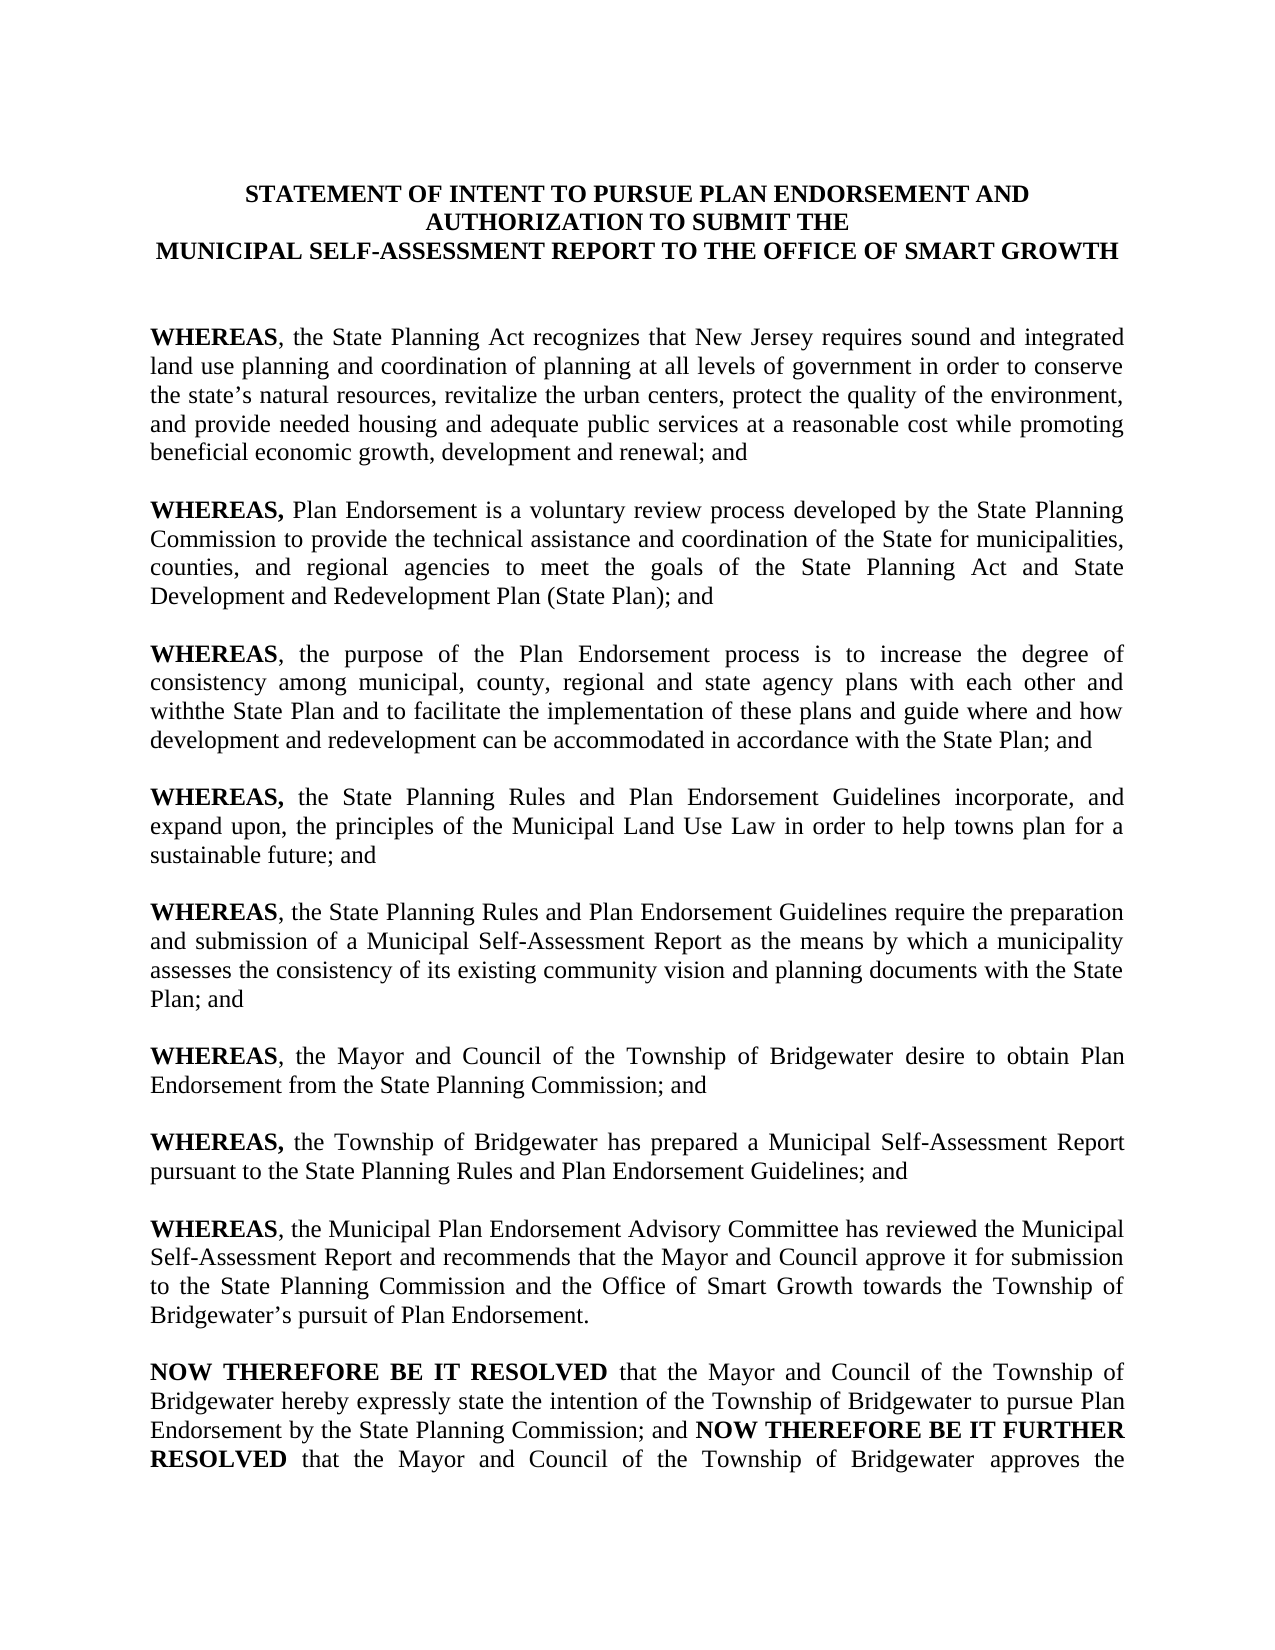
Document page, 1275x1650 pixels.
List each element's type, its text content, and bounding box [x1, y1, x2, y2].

text STATEMENT OF INTENT TO PURSUE PLAN ENDORSEMENT AND AUTHORIZATION TO SUBMIT THE [150, 179, 1125, 236]
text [150, 1357, 1125, 1472]
text WHEREAS, the Township of Bridgewater has prepared a Municipal Self-Assessment Report pursuant to the State Planning Rules and Plan Endorsement Guidelines; and [150, 1127, 1125, 1185]
text WHEREAS, the Mayor and Council of the Township of Bridgewater desire to obtain Plan Endorsement from the State Planning Commission; and [150, 1041, 1125, 1099]
text WHEREAS, the State Planning Act recognizes that New Jersey requires sound and integrated land use planning and coordination of planning at all levels of government in order to conserve the state’s natural resources, revitalize the urban centers, protect the quality of the environment, and provide needed housing and adequate public services at a reasonable cost while promoting beneficial economic growth, development and renewal; and [150, 322, 1125, 466]
text WHEREAS, Plan Endorsement is a voluntary review process developed by the State Planning Commission to provide the technical assistance and coordination of the State for municipalities, counties, and regional agencies to meet the goals of the State Planning Act and State Development and Redevelopment Plan (State Plan); and [150, 495, 1125, 610]
text MUNICIPAL SELF-ASSESSMENT REPORT TO THE OFFICE OF SMART GROWTH [150, 236, 1125, 265]
text WHEREAS, the State Planning Rules and Plan Endorsement Guidelines incorporate, and expand upon, the principles of the Municipal Land Use Law in order to help towns plan for a sustainable future; and [150, 782, 1125, 869]
text WHEREAS, the Municipal Plan Endorsement Advisory Committee has reviewed the Municipal Self-Assessment Report and recommends that the Mayor and Council approve it for submission to the State Planning Commission and the Office of Smart Growth towards the Township of Bridgewater’s pursuit of Plan Endorsement. [150, 1214, 1125, 1329]
text WHEREAS, the purpose of the Plan Endorsement process is to increase the degree of consistency among municipal, county, regional and state agency plans with each other and withthe State Plan and to facilitate the implementation of these plans and guide where and how development and redevelopment can be accommodated in accordance with the State Plan; and [150, 639, 1125, 754]
text WHEREAS, the State Planning Rules and Plan Endorsement Guidelines require the preparation and submission of a Municipal Self-Assessment Report as the means by which a municipality assesses the consistency of its existing community vision and planning documents with the State Plan; and [150, 897, 1125, 1012]
